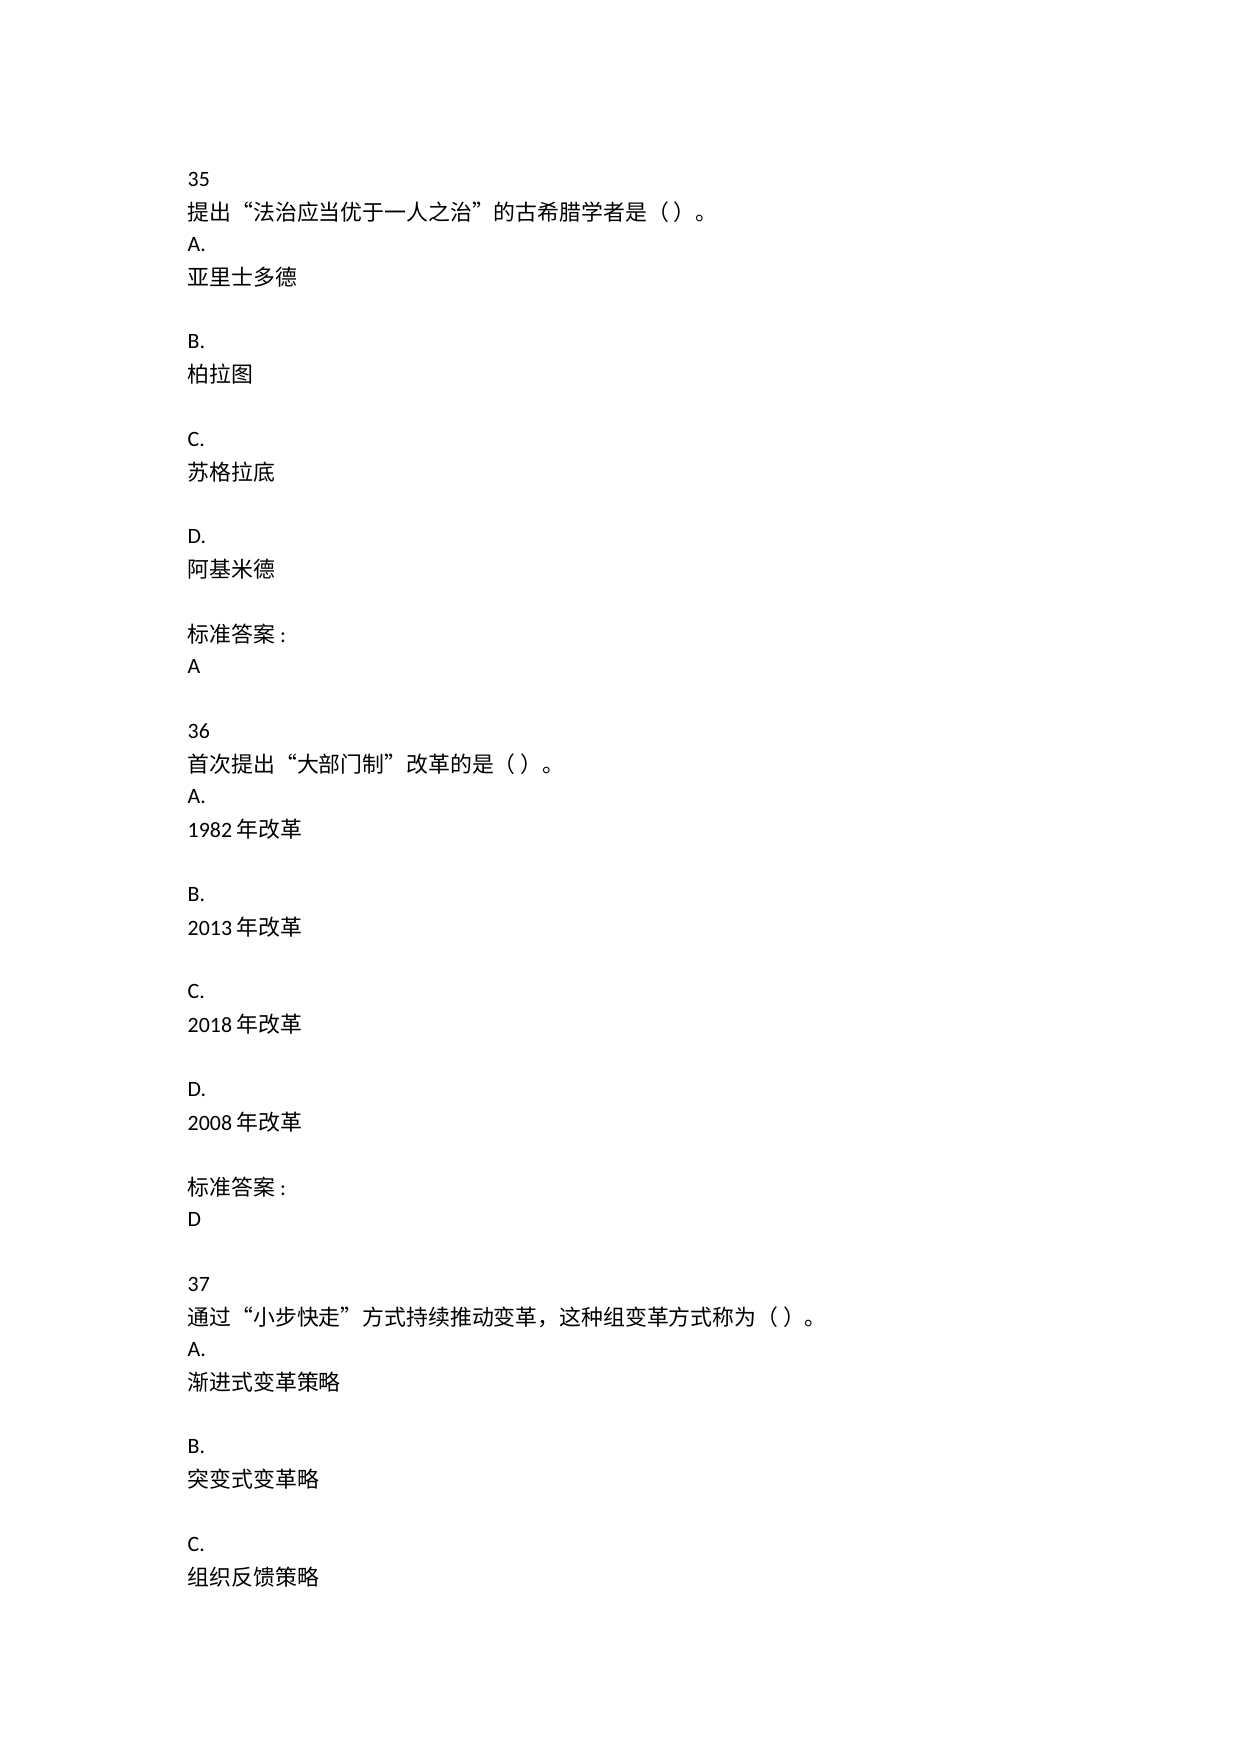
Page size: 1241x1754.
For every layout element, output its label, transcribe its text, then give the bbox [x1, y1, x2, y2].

text 亚里士多德 [187, 259, 1053, 292]
text 2008年改革 [187, 1104, 1053, 1137]
text C. [187, 1527, 1053, 1559]
text 渐进式变革策略 [187, 1364, 1053, 1397]
text 2018年改革 [187, 1007, 1053, 1039]
text 苏格拉底 [187, 454, 1053, 487]
text 标准答案 : [187, 1169, 1053, 1202]
text D. [187, 519, 1053, 552]
text C. [187, 974, 1053, 1007]
text 阿基米德 [187, 552, 1053, 584]
text 组织反馈策略 [187, 1559, 1053, 1592]
text B. [187, 877, 1053, 909]
text D [187, 1202, 1053, 1234]
text A [187, 649, 1053, 682]
text 首次提出“大部门制”改革的是（ ）。 [187, 747, 1053, 779]
text B. [187, 324, 1053, 357]
text 37 [187, 1267, 1053, 1299]
text A. [187, 1332, 1053, 1364]
text B. [187, 1429, 1053, 1462]
text D. [187, 1072, 1053, 1104]
text 标准答案 : [187, 617, 1053, 649]
text A. [187, 779, 1053, 812]
text 1982年改革 [187, 812, 1053, 844]
text 提出“法治应当优于一人之治”的古希腊学者是（ ）。 [187, 194, 1053, 227]
text 突变式变革略 [187, 1462, 1053, 1494]
text 2013年改革 [187, 909, 1053, 942]
text 35 [187, 162, 1053, 194]
text 36 [187, 714, 1053, 747]
text A. [187, 227, 1053, 259]
text 柏拉图 [187, 357, 1053, 389]
text 通过“小步快走”方式持续推动变革，这种组变革方式称为（ ）。 [187, 1299, 1053, 1332]
text C. [187, 422, 1053, 454]
